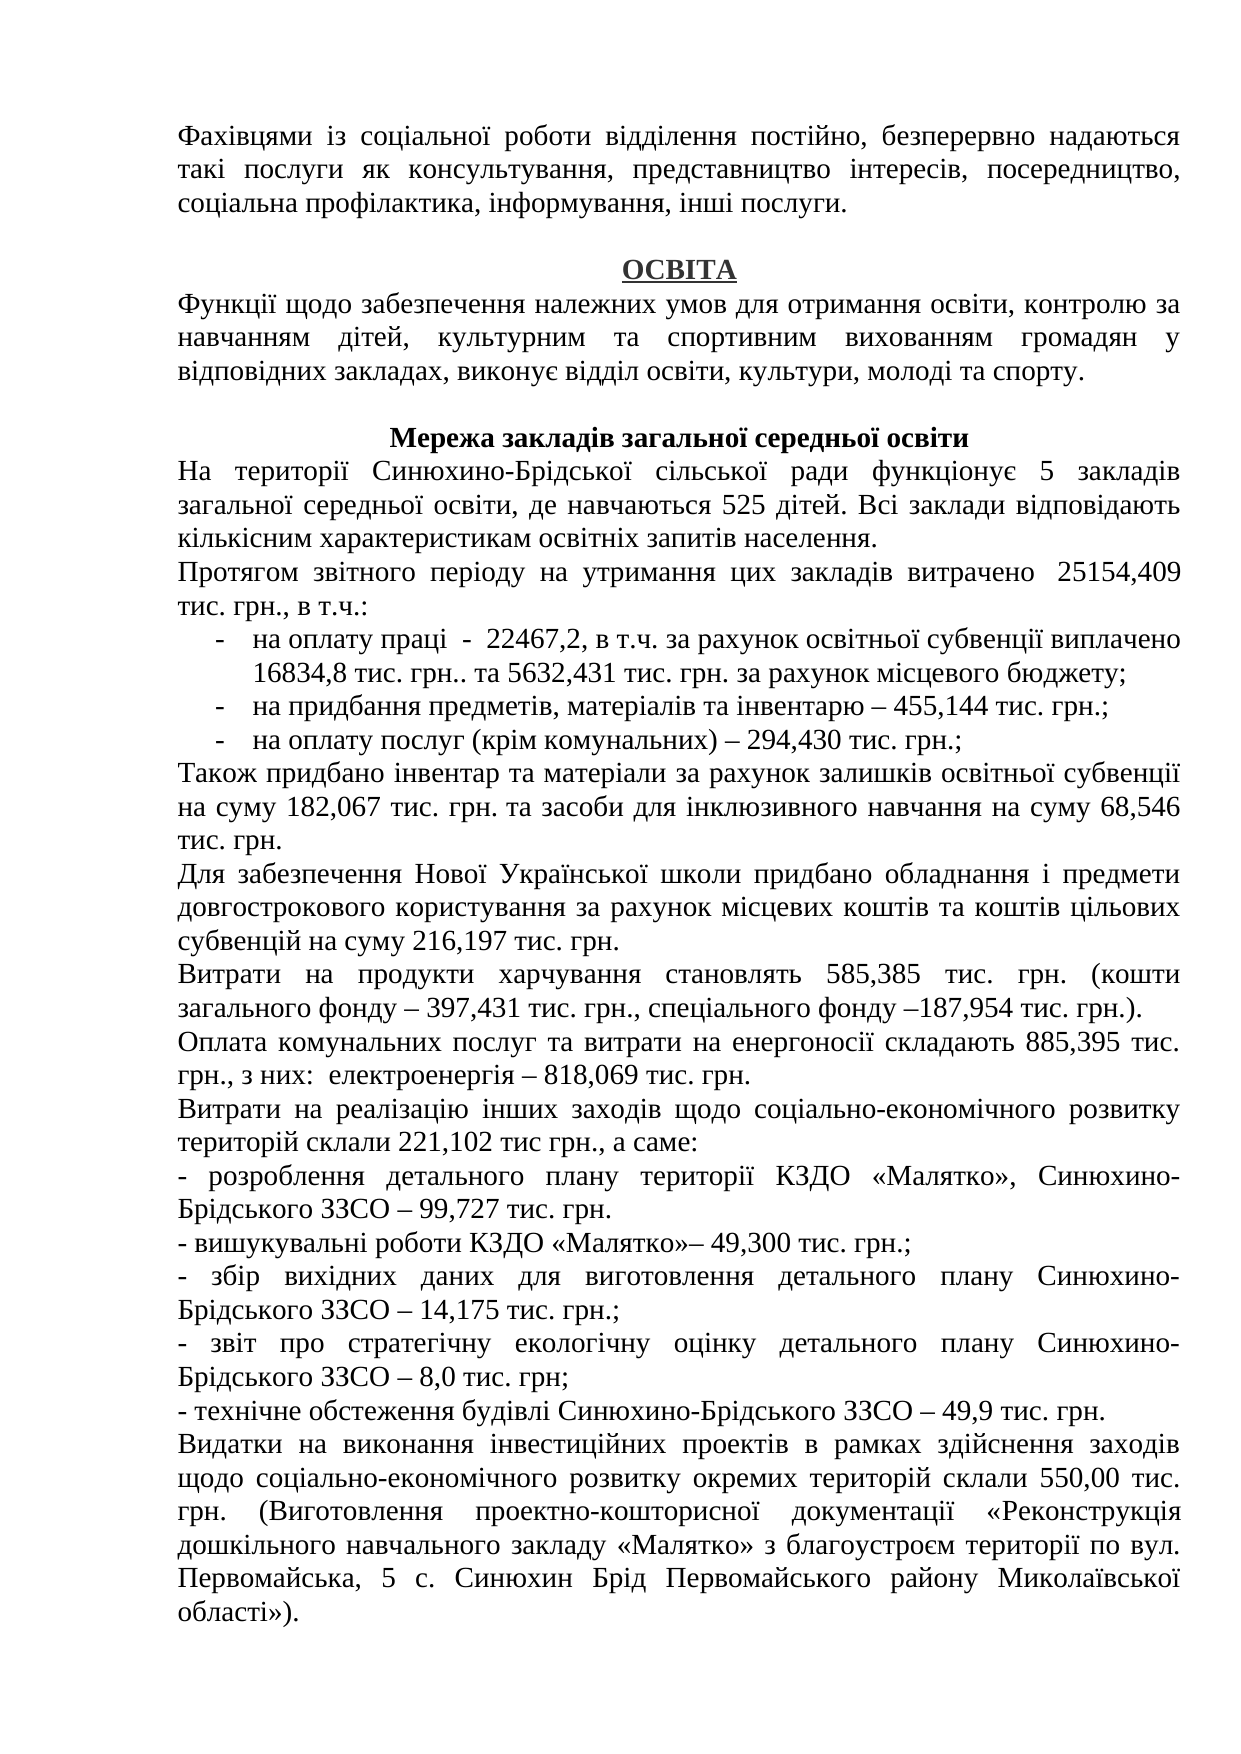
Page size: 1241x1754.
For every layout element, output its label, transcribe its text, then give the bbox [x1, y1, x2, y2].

text Функції щодо забезпечення належних умов для отримання освіти, контролю за навчанням дітей, культурним та спортивним вихованням громадян у відповідних закладах, виконує відділ освіти, культури, молоді та спорту. [177, 286, 1181, 386]
list на оплату праці - 22467,2, в т.ч. за рахунок освітньої субвенції виплачено 16834,8 тис. грн.. та 5632,431 тис. грн. за рахунок місцевого бюджету; [215, 621, 1181, 688]
text - збір вихідних даних для виготовлення детального плану Синюхино-Брідського ЗЗСО – 14,175 тис. грн.; [177, 1258, 1181, 1326]
text Також придбано інвентар та матеріали за рахунок залишків освітньої субвенції на суму 182,067 тис. грн. та засоби для інклюзивного навчання на суму 68,546 тис. грн. [177, 755, 1181, 856]
text - звіт про стратегічну екологічну оцінку детального плану Синюхино-Брідського ЗЗСО – 8,0 тис. грн; [177, 1326, 1181, 1393]
text - розроблення детального плану території КЗДО «Малятко», Синюхино-Брідського ЗЗСО – 99,727 тис. грн. [177, 1158, 1181, 1225]
text Видатки на виконання інвестиційних проектів в рамках здійснення заходів щодо соціально-економічного розвитку окремих територій склали 550,00 тис. грн. (Виготовлення проектно-кошторисної документації «Реконструкція дошкільного навчального закладу «Малятко» з благоустроєм території по вул. Первомайська, 5 с. Синюхин Брід Первомайського району Миколаївської області»). [177, 1426, 1181, 1627]
text ОСВІТА [177, 252, 1181, 286]
text Фахівцями із соціальної роботи відділення постійно, безперервно надаються такі послуги як консультування, представництво інтересів, посередництво, соціальна профілактика, інформування, інші послуги. [177, 118, 1181, 219]
list на оплату послуг (крім комунальних) – 294,430 тис. грн.; [215, 722, 1181, 755]
text Витрати на реалізацію інших заходів щодо соціально-економічного розвитку територій склали 221,102 тис грн., а саме: [177, 1091, 1181, 1158]
text - технічне обстеження будівлі Синюхино-Брідського ЗЗСО – 49,9 тис. грн. [177, 1393, 1181, 1426]
text Мережа закладів загальної середньої освіти [177, 420, 1181, 453]
list на придбання предметів, матеріалів та інвентарю – 455,144 тис. грн.; [215, 688, 1181, 722]
text Витрати на продукти харчування становлять 585,385 тис. грн. (кошти загального фонду – 397,431 тис. грн., спеціального фонду –187,954 тис. грн.). [177, 957, 1181, 1024]
text На території Синюхино-Брідської сільської ради функціонує 5 закладів загальної середньої освіти, де навчаються 525 дітей. Всі заклади відповідають кількісним характеристикам освітніх запитів населення. [177, 453, 1181, 554]
text Протягом звітного періоду на утримання цих закладів витрачено 25154,409 тис. грн., в т.ч.: [177, 554, 1181, 621]
text - вишукувальні роботи КЗДО «Малятко»– 49,300 тис. грн.; [177, 1225, 1181, 1258]
text Для забезпечення Нової Української школи придбано обладнання і предмети довгострокового користування за рахунок місцевих коштів та коштів цільових субвенцій на суму 216,197 тис. грн. [177, 856, 1181, 957]
text Оплата комунальних послуг та витрати на енергоносії складають 885,395 тис. грн., з них: електроенергія – 818,069 тис. грн. [177, 1024, 1181, 1091]
